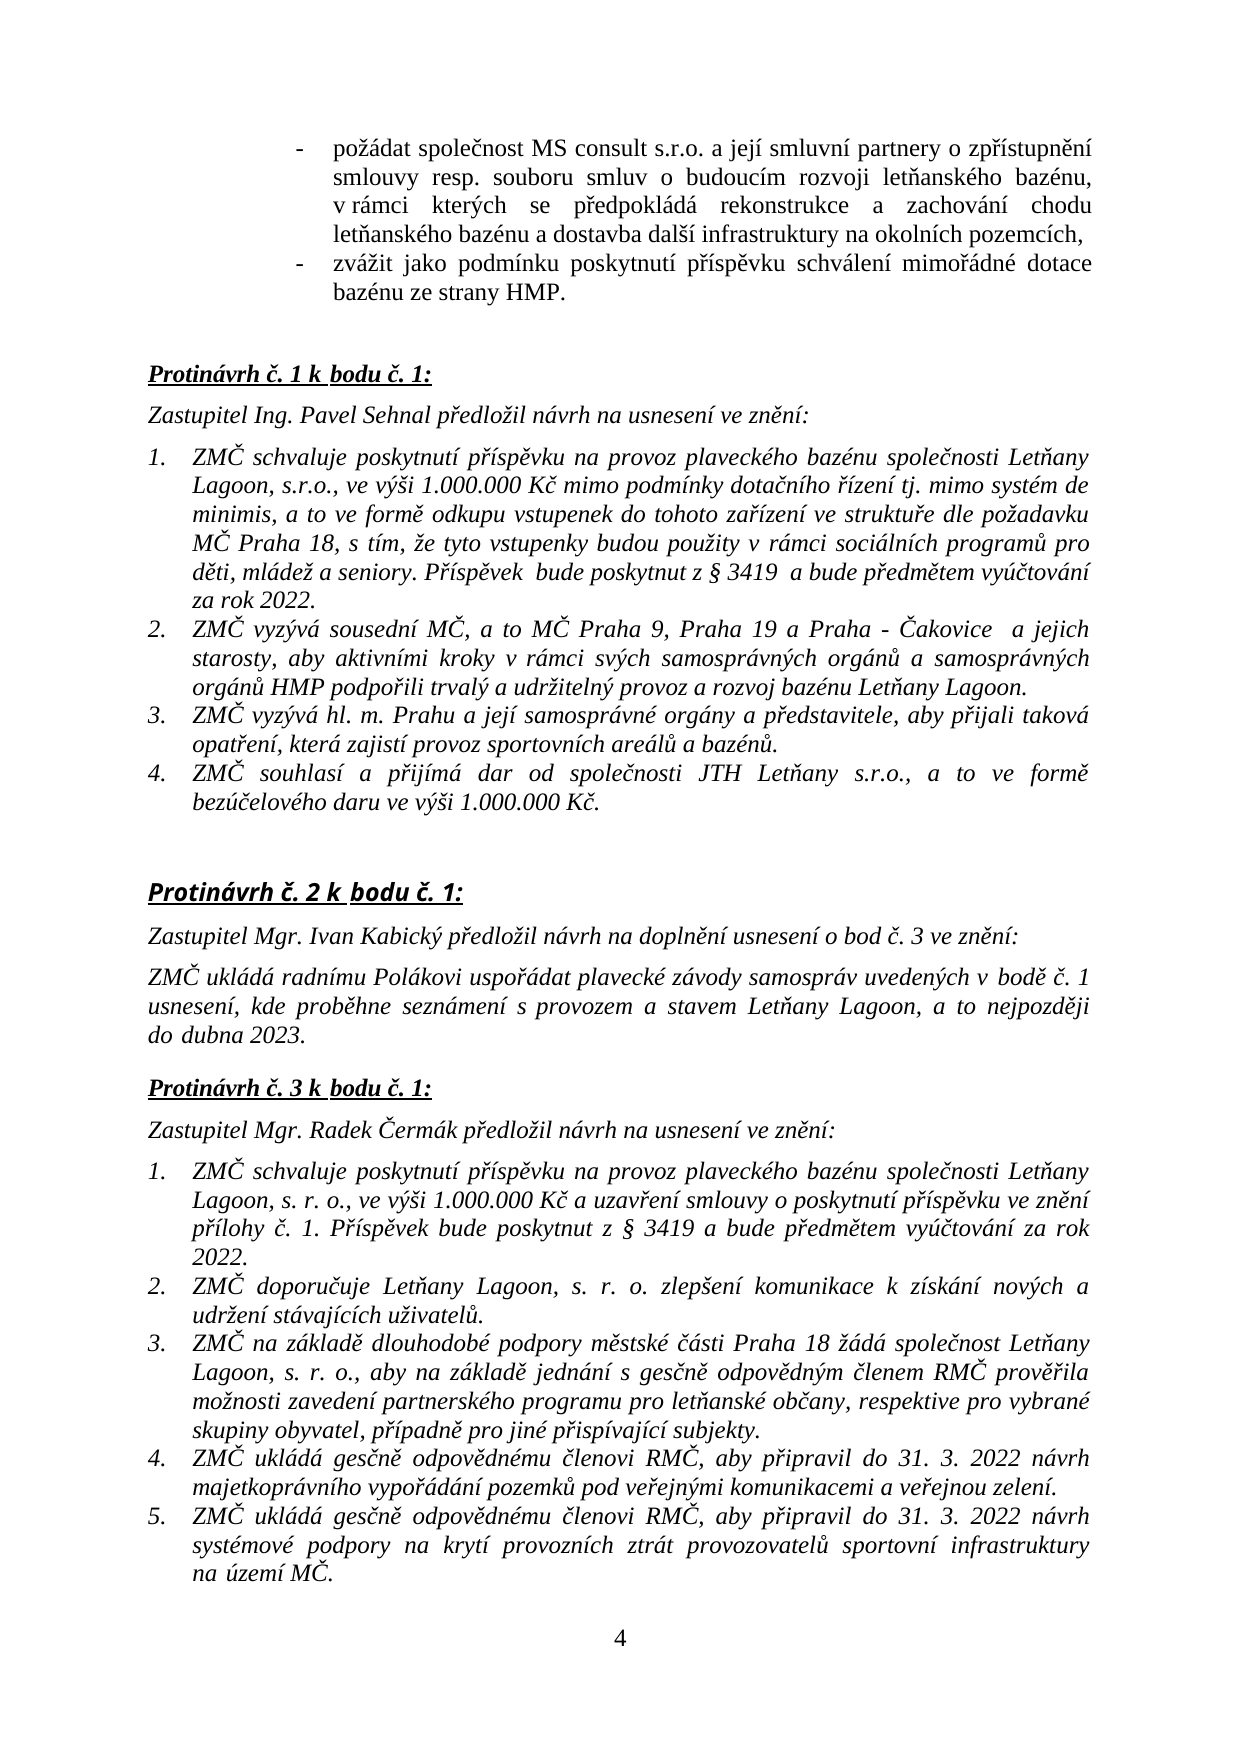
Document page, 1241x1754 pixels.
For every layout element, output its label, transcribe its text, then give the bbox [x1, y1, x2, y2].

list zvážit jako podmínku poskytnutí příspěvku schválení mimořádné dotace bazénu ze strany HMP. [295, 248, 1093, 305]
list požádat společnost MS consult s.r.o. a její smluvní partnery o zpřístupnění smlouvy resp. souboru smluv o budoucím rozvoji letňanského bazénu, v rámci kterých se předpokládá rekonstrukce a zachování chodu letňanského bazénu a dostavba další infrastruktury na okolních pozemcích, [295, 133, 1093, 248]
text Zastupitel Ing. Pavel Sehnal předložil návrh na usnesení ve znění: [148, 400, 1093, 429]
list ZMČ schvaluje poskytnutí příspěvku na provoz plaveckého bazénu společnosti Letňany Lagoon, s. r. o., ve výši 1.000.000 Kč a uzavření smlouvy o poskytnutí příspěvku ve znění přílohy č. 1. Příspěvek bude poskytnut z § 3419 a bude předmětem vyúčtování za rok 2022. [148, 1156, 1093, 1271]
subtitle ZMČ vyzývá sousední MČ, a to MČ Praha 9, Praha 19 a Praha - Čakovice a jejich starosty, aby aktivními kroky v rámci svých samosprávných orgánů a samosprávných orgánů HMP podpořili trvalý a udržitelný provoz a rozvoj bazénu Letňany Lagoon. [148, 614, 1093, 700]
list ZMČ ukládá gesčně odpovědnému členovi RMČ, aby připravil do 31. 3. 2022 návrh majetkoprávního vypořádání pozemků pod veřejnými komunikacemi a veřejnou zelení. [148, 1443, 1093, 1501]
text Zastupitel Mgr. Radek Čermák předložil návrh na usnesení ve znění: [148, 1115, 1093, 1143]
subtitle ZMČ schvaluje poskytnutí příspěvku na provoz plaveckého bazénu společnosti Letňany Lagoon, s.r.o., ve výši 1.000.000 Kč mimo podmínky dotačního řízení tj. mimo systém de minimis, a to ve formě odkupu vstupenek do tohoto zařízení ve struktuře dle požadavku MČ Praha 18, s tím, že tyto vstupenky budou použity v rámci sociálních programů pro děti, mládež a seniory. Příspěvek bude poskytnut z § 3419 a bude předmětem vyúčtování za rok 2022. [148, 442, 1093, 614]
text Protinávrh č. 2 k bodu č. 1: [148, 874, 1093, 908]
text Protinávrh č. 3 k bodu č. 1: [148, 1073, 1093, 1102]
text Zastupitel Mgr. Ivan Kabický předložil návrh na doplnění usnesení o bod č. 3 ve znění: [148, 921, 1093, 950]
list ZMČ na základě dlouhodobé podpory městské části Praha 18 žádá společnost Letňany Lagoon, s. r. o., aby na základě jednání s gesčně odpovědným členem RMČ prověřila možnosti zavedení partnerského programu pro letňanské občany, respektive pro vybrané skupiny obyvatel, případně pro jiné přispívající subjekty. [148, 1328, 1093, 1443]
text Protinávrh č. 1 k bodu č. 1: [148, 359, 1093, 388]
subtitle ZMČ souhlasí a přijímá dar od společnosti JTH Letňany s.r.o., a to ve formě bezúčelového daru ve výši 1.000.000 Kč. [148, 758, 1093, 815]
list ZMČ ukládá gesčně odpovědnému členovi RMČ, aby připravil do 31. 3. 2022 návrh systémové podpory na krytí provozních ztrát provozovatelů sportovní infrastruktury na území MČ. [148, 1501, 1093, 1587]
subtitle ZMČ ukládá radnímu Polákovi uspořádat plavecké závody samospráv uvedených v bodě č. 1 usnesení, kde proběhne seznámení s provozem a stavem Letňany Lagoon, a to nejpozději do dubna 2023. [148, 962, 1093, 1048]
subtitle ZMČ vyzývá hl. m. Prahu a její samosprávné orgány a představitele, aby přijali taková opatření, která zajistí provoz sportovních areálů a bazénů. [148, 700, 1093, 758]
list ZMČ doporučuje Letňany Lagoon, s. r. o. zlepšení komunikace k získání nových a udržení stávajících uživatelů. [148, 1271, 1093, 1328]
